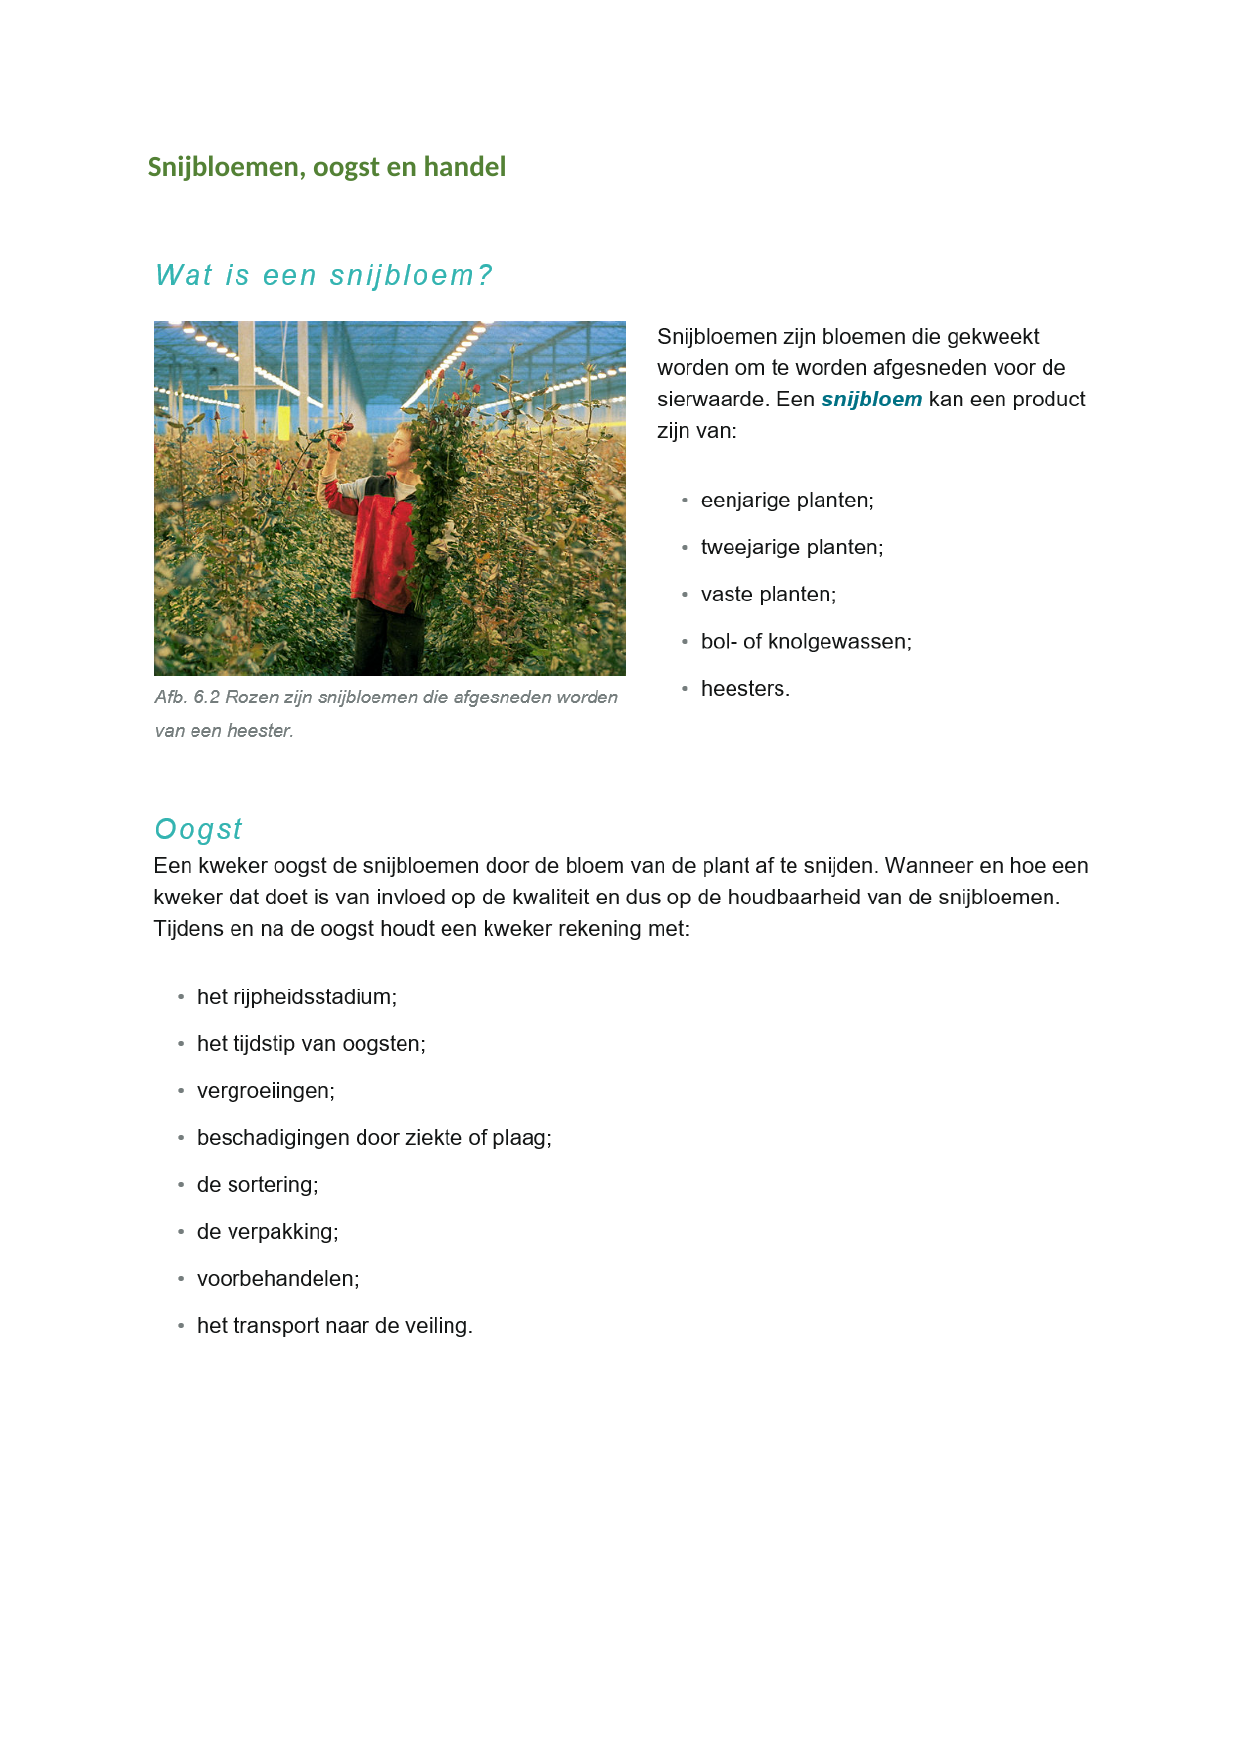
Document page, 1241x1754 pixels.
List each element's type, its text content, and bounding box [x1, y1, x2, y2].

text Snijbloemen, oogst en handel [148, 148, 1093, 183]
